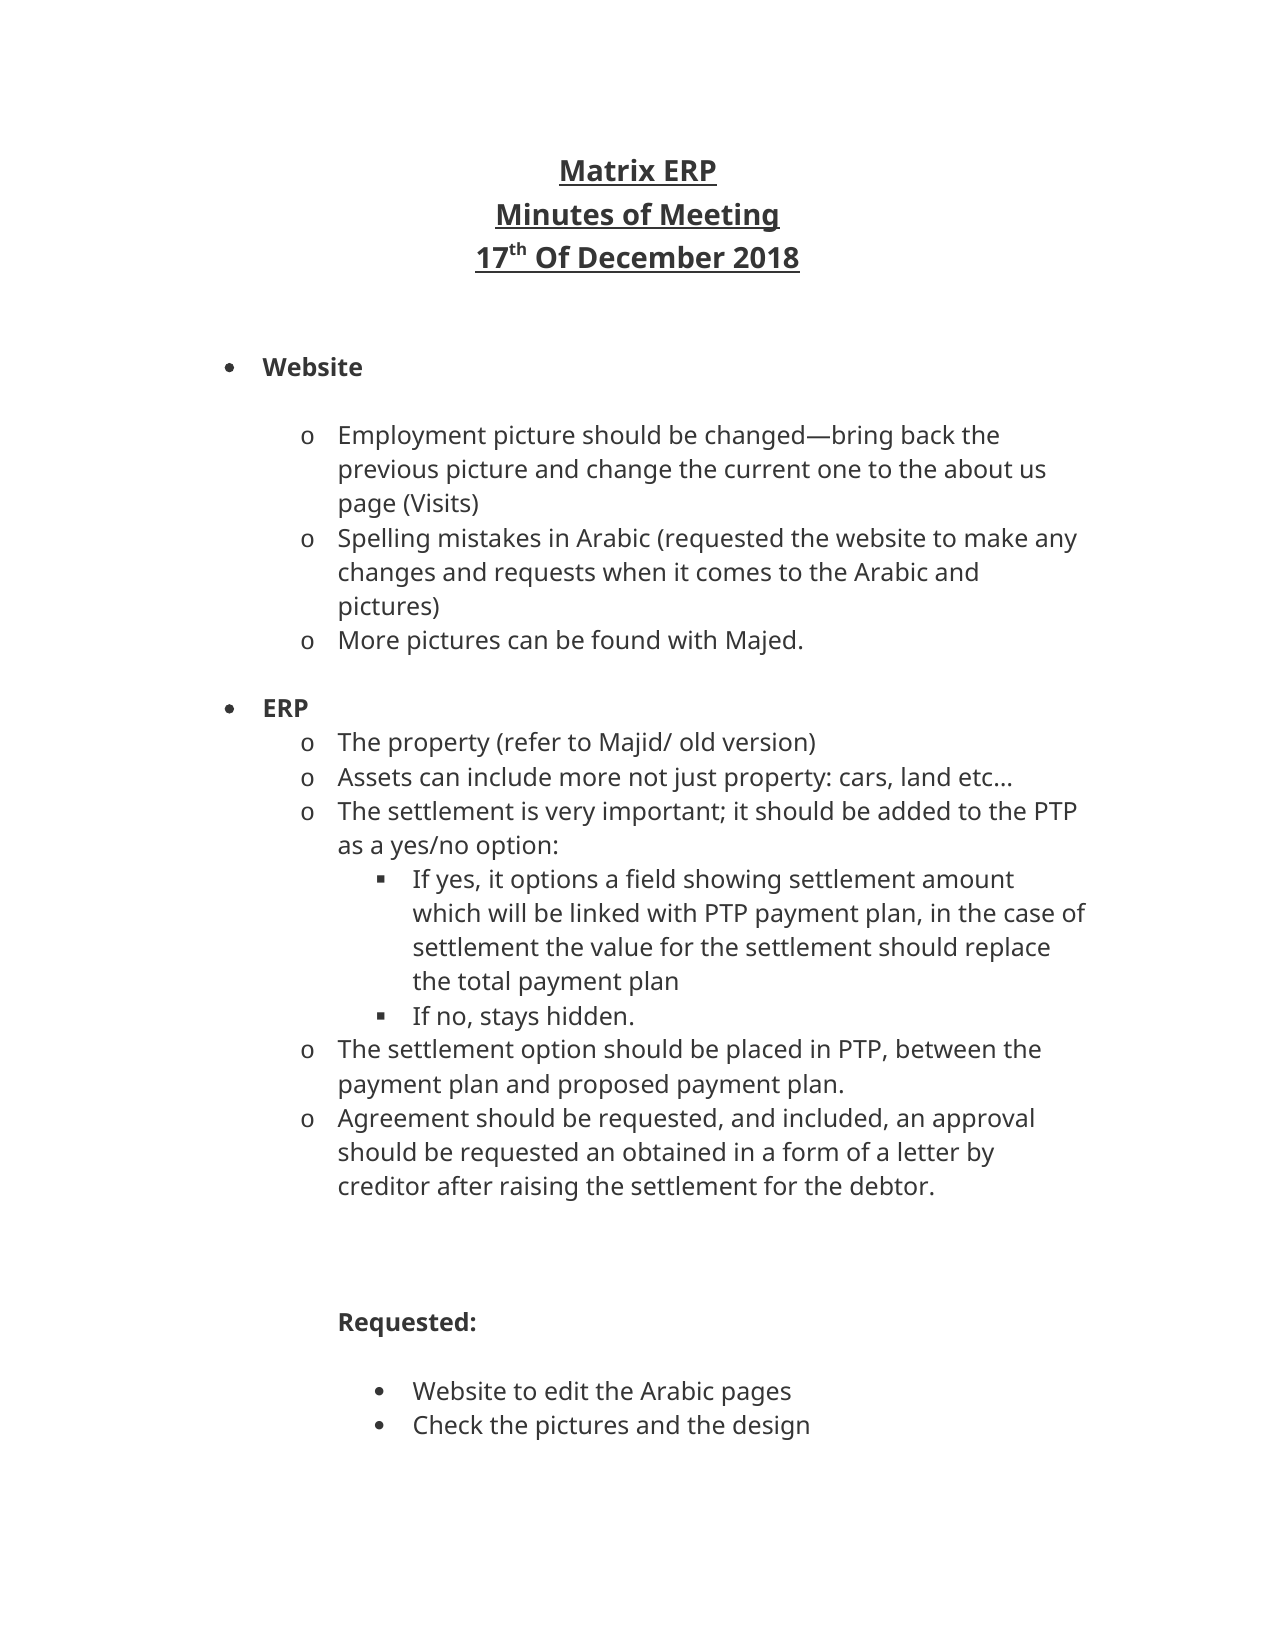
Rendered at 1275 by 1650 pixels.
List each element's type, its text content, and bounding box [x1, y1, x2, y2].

list ERP [225, 691, 1087, 725]
list The settlement option should be placed in PTP, between the payment plan and proposed payment plan. [300, 1032, 1087, 1101]
list Check the pictures and the design [375, 1407, 1087, 1441]
list Website [225, 350, 1087, 384]
list The property (refer to Majid/ old version) [300, 725, 1087, 759]
text Matrix ERP [187, 150, 1087, 190]
list If yes, it options a field showing settlement amount which will be linked with PTP payment plan, in the case of settlement the value for the settlement should replace the total payment plan [375, 862, 1087, 998]
list The settlement is very important; it should be added to the PTP as a yes/no option: [300, 793, 1087, 862]
list Employment picture should be changed—bring back the previous picture and change the current one to the about us page (Visits) [300, 418, 1087, 520]
list Assets can include more not just property: cars, land etc… [300, 759, 1087, 793]
list Agreement should be requested, and included, an approval should be requested an obtained in a form of a letter by creditor after raising the settlement for the debtor. [300, 1101, 1087, 1203]
list Website to edit the Arabic pages [375, 1373, 1087, 1407]
text 17th Of December 2018 [187, 238, 1087, 277]
list Requested: [337, 1305, 1087, 1339]
list More pictures can be found with Majed. [300, 623, 1087, 657]
list Spelling mistakes in Arabic (requested the website to make any changes and requests when it comes to the Arabic and pictures) [300, 520, 1087, 623]
list If no, stays hidden. [375, 998, 1087, 1032]
text Minutes of Meeting [187, 194, 1087, 233]
